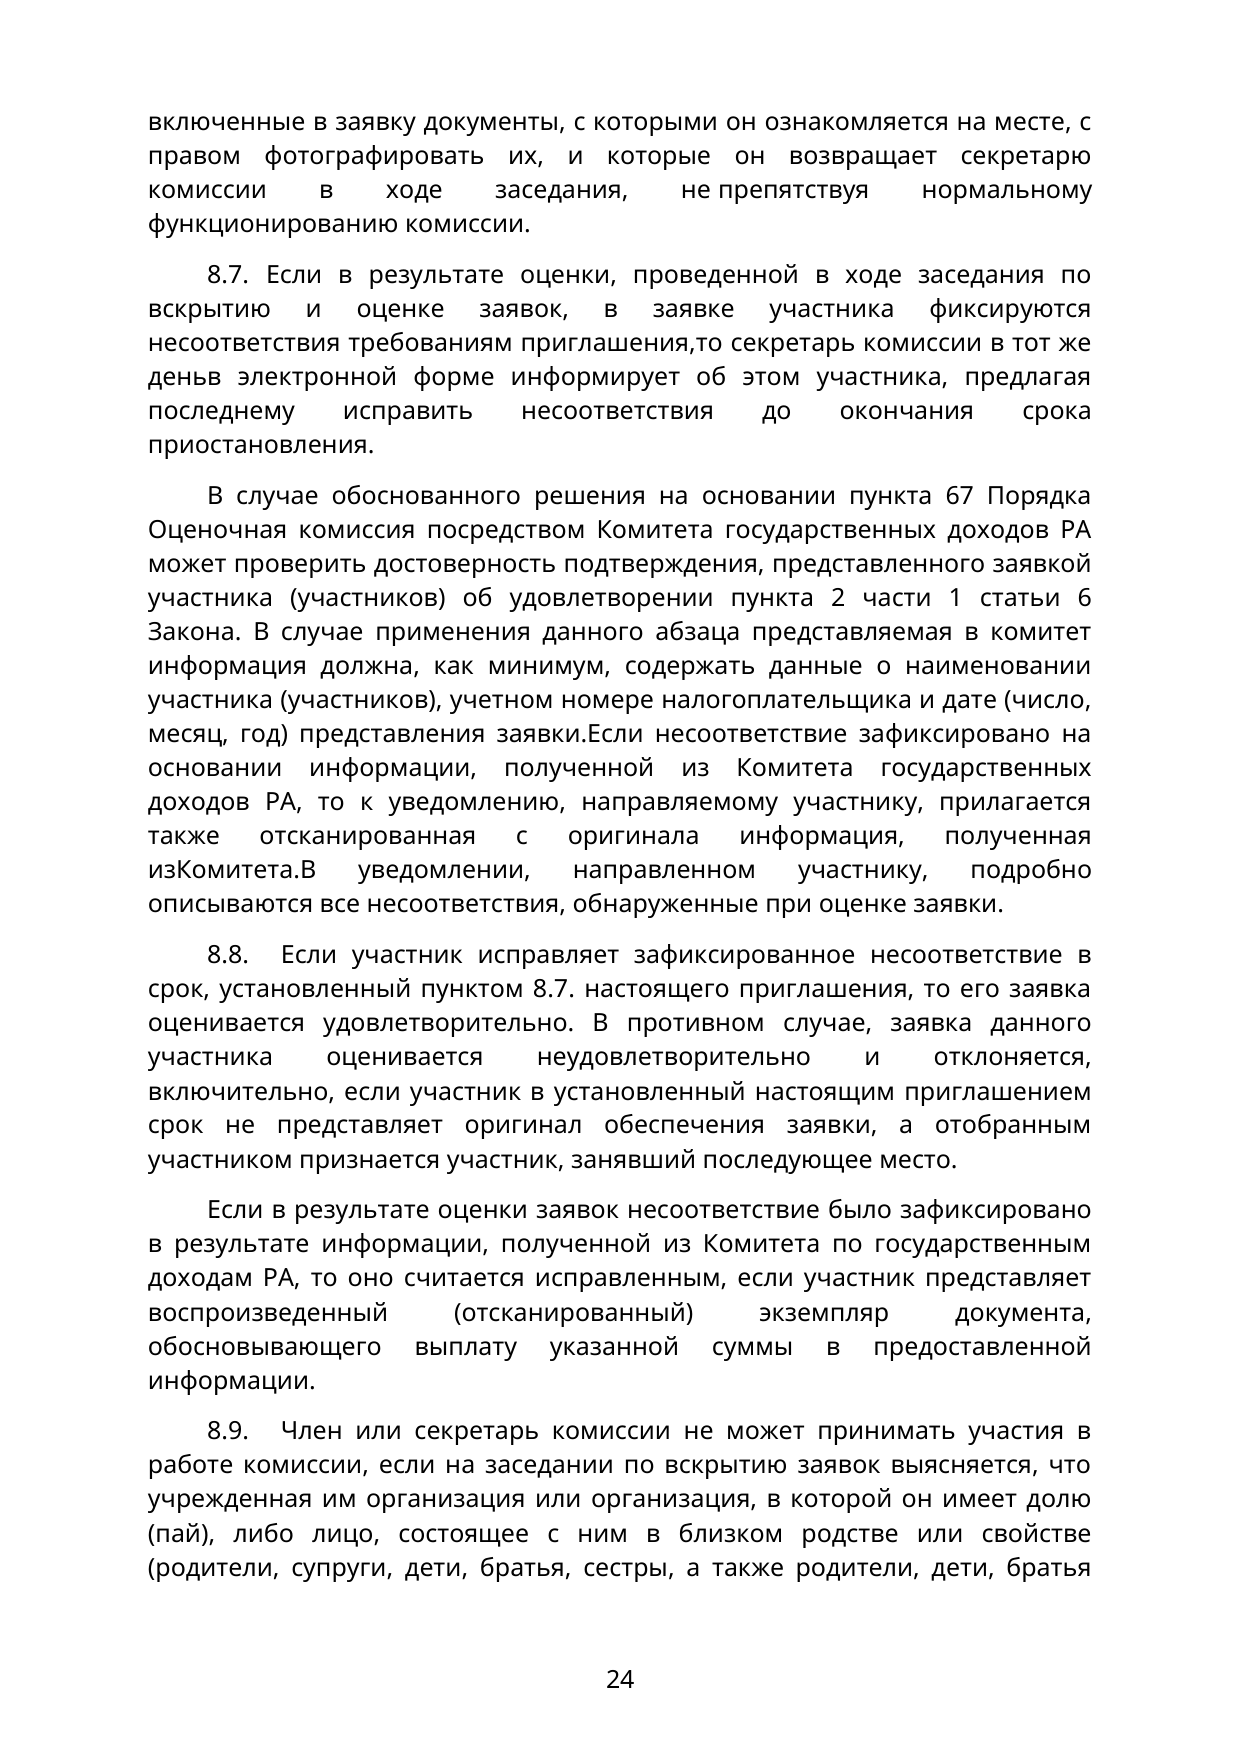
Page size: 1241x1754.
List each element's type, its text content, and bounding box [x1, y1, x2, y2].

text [148, 103, 1092, 240]
text 8.8. Если участник исправляет зафиксированное несоответствие в срок, установленный пунктом 8.7. настоящего приглашения, то его заявка оценивается удовлетворительно. В противном случае, заявка данного участника оценивается неудовлетворительно и отклоняется, включительно, если участник в установленный настоящим приглашением срок не представляет оригинал обеспечения заявки, а отобранным участником признается участник, занявший последующее место. [148, 937, 1092, 1175]
text В случае обоснованного решения на основании пункта 67 Порядка Оценочная комиссия посредством Комитета государственных доходов РА может проверить достоверность подтверждения, представленного заявкой участника (участников) об удовлетворении пункта 2 части 1 статьи 6 Закона. В случае применения данного абзаца представляемая в комитет информация должна, как минимум, содержать данные о наименовании участника (участников), учетном номере налогоплательщика и дате (число, месяц, год) представления заявки.Если несоответствие зафиксировано на основании информации, полученной из Комитета государственных доходов РА, то к уведомлению, направляемому участнику, прилагается также отсканированная с оригинала информация, полученная изКомитета.В уведомлении, направленном участнику, подробно описываются все несоответствия, обнаруженные при оценке заявки. [148, 477, 1092, 920]
text Если в результате оценки заявок несоответствие было зафиксировано в результате информации, полученной из Комитета по государственным доходам РА, то оно считается исправленным, если участник представляет воспроизведенный (отсканированный) экземпляр документа, обосновывающего выплату указанной суммы в предоставленной информации. [148, 1192, 1092, 1396]
text 8.7. Если в результате оценки, проведенной в ходе заседания по вскрытию и оценке заявок, в заявке участника фиксируются несоответствия требованиям приглашения,то секретарь комиссии в тот же деньв электронной форме информирует об этом участника, предлагая последнему исправить несоответствия до окончания срока приостановления. [148, 256, 1092, 461]
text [148, 1413, 1092, 1583]
